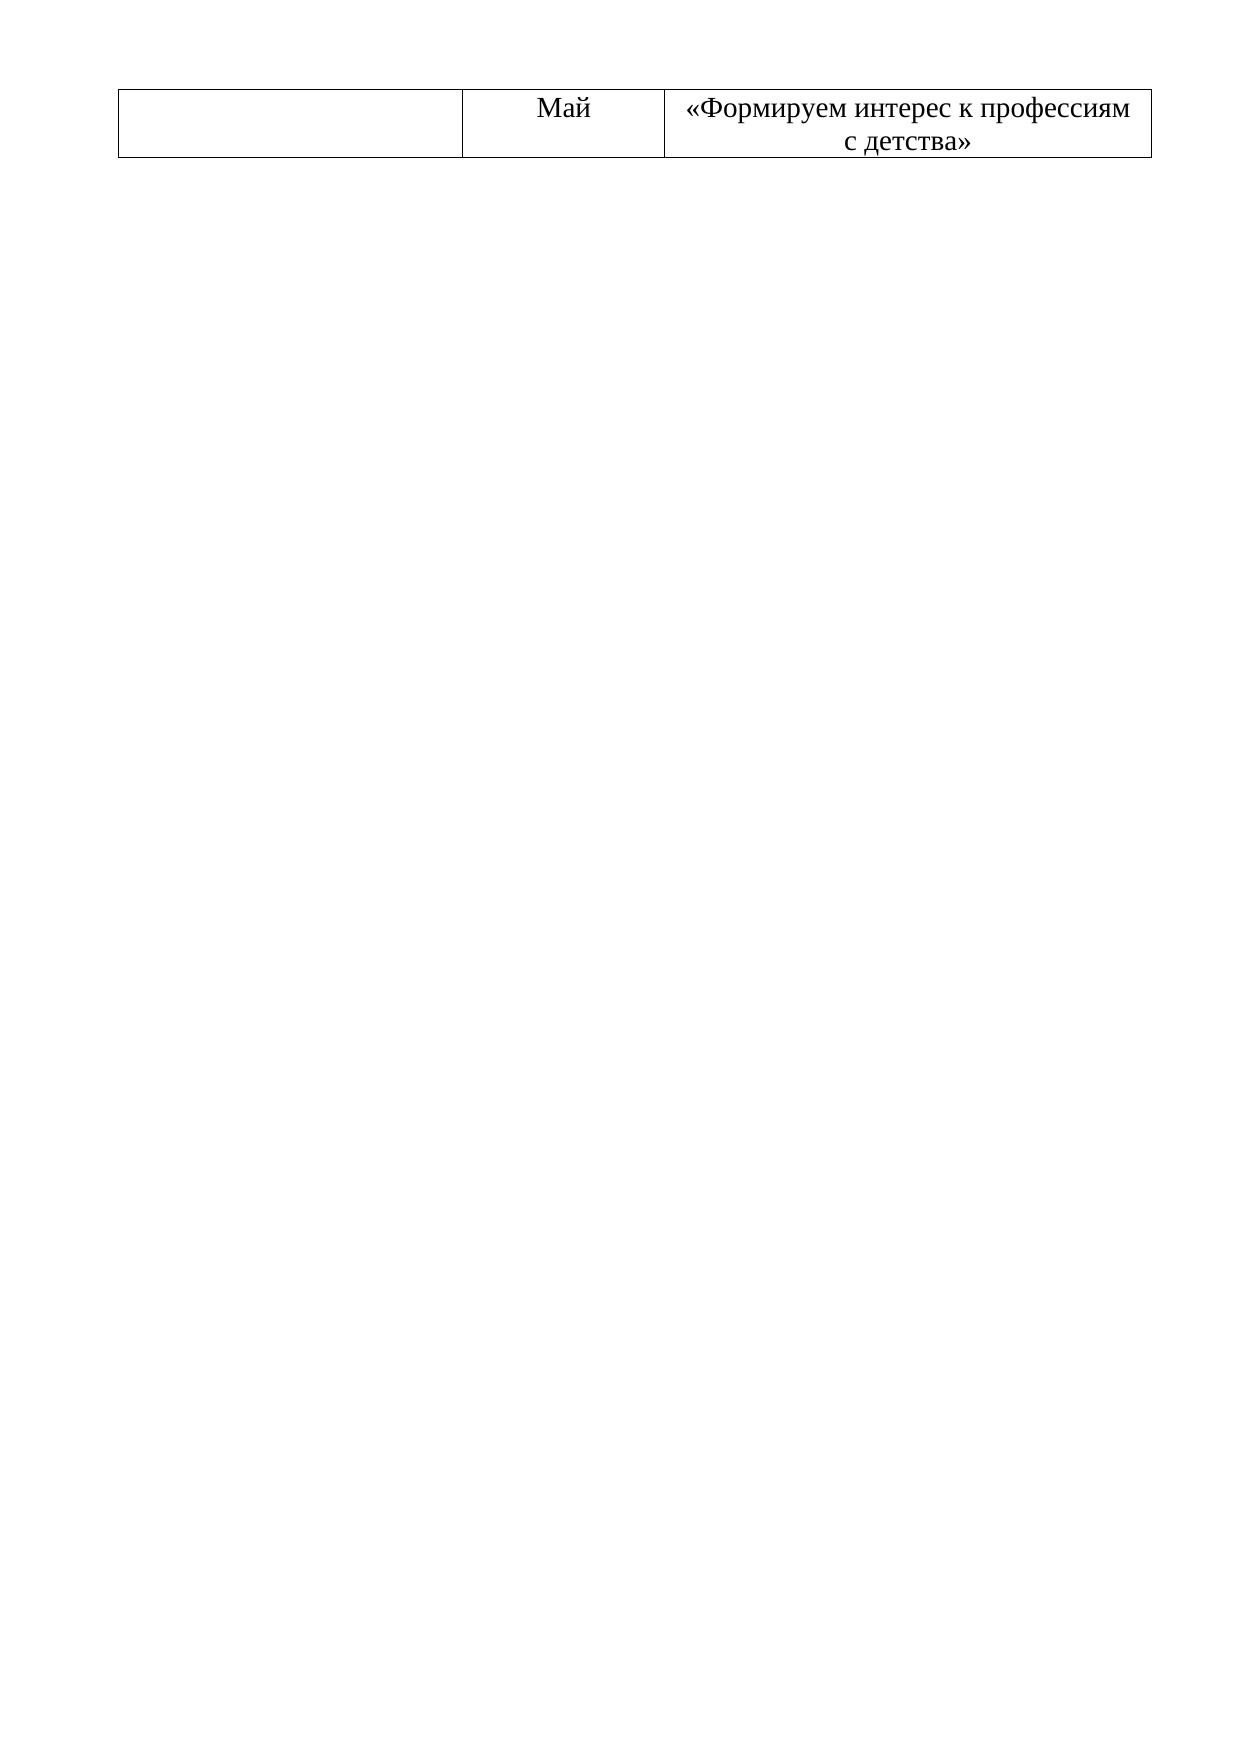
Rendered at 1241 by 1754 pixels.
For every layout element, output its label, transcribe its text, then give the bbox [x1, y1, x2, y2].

table_cell Май [463, 90, 664, 157]
table_cell «Формируем интерес к профессиям с детства» [665, 90, 1151, 157]
